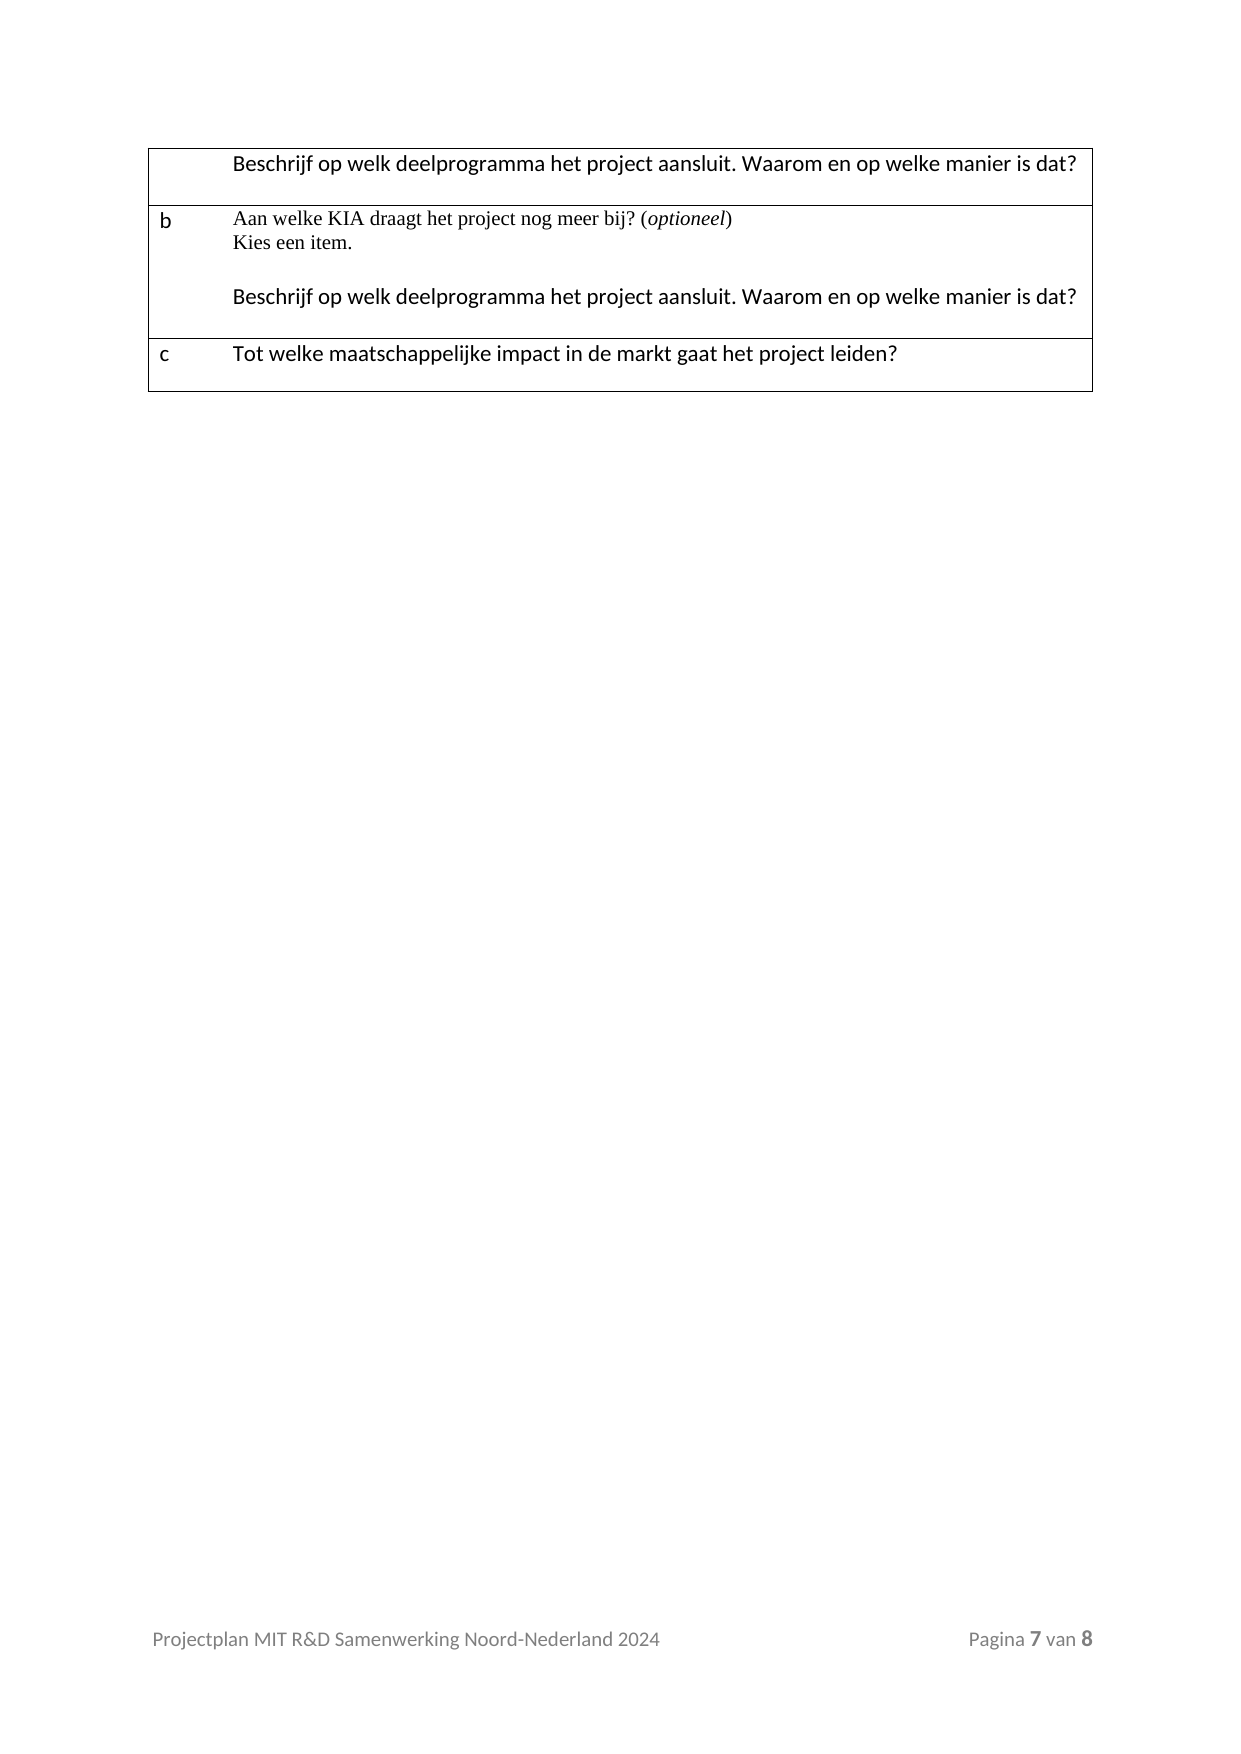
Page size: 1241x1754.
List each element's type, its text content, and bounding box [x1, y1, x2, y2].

table_cell Tot welke maatschappelijke impact in de markt gaat het project leiden? [221, 339, 1092, 391]
table_cell b [149, 206, 221, 338]
table_cell a [149, 149, 221, 205]
table_cell Aan welke KIA draagt het project nog meer bij? (optioneel) Beschrijf op welk deelprogramma het project aansluit. Waarom en op welke manier is dat? [221, 206, 1092, 338]
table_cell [221, 149, 1092, 205]
table_cell c [149, 339, 221, 391]
